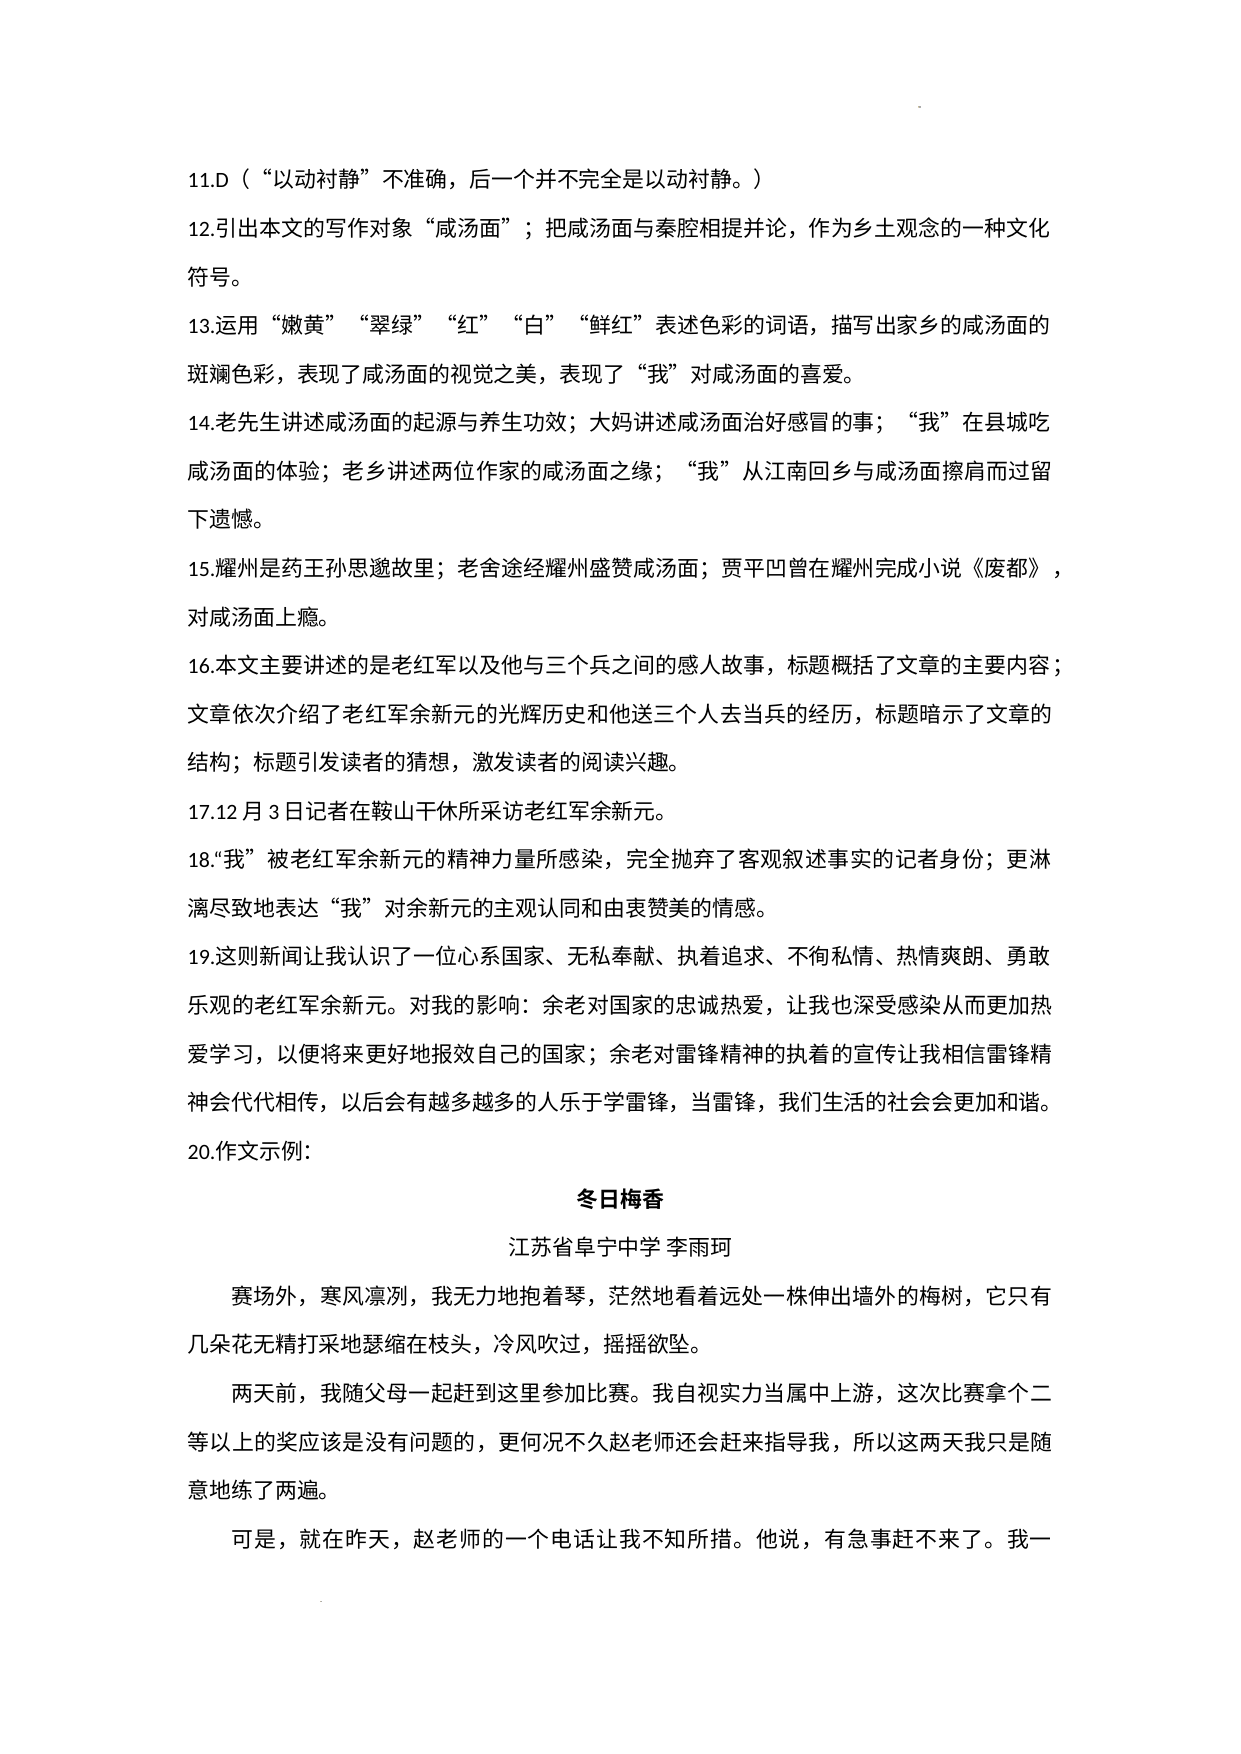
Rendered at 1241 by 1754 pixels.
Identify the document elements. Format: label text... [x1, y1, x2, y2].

text 17.12月3日记者在鞍山干休所采访老红军余新元。 [187, 793, 1053, 826]
text 12.引出本文的写作对象“咸汤面”；把咸汤面与秦腔相提并论，作为乡土观念的一种文化符号。 [187, 210, 1053, 292]
text 14.老先生讲述咸汤面的起源与养生功效；大妈讲述咸汤面治好感冒的事；“我”在县城吃咸汤面的体验；老乡讲述两位作家的咸汤面之缘；“我”从江南回乡与咸汤面擦肩而过留下遗憾。 [187, 404, 1053, 534]
text 冬日梅香 [187, 1182, 1053, 1214]
text 18.“我”被老红军余新元的精神力量所感染，完全抛弃了客观叙述事实的记者身份；更淋漓尽致地表达“我”对余新元的主观认同和由衷赞美的情感。 [187, 842, 1053, 923]
text 江苏省阜宁中学 李雨珂 [187, 1230, 1053, 1262]
text 11.D（“以动衬静”不准确，后一个并不完全是以动衬静。） [187, 162, 1053, 194]
text 15.耀州是药王孙思邈故里；老舍途经耀州盛赞咸汤面；贾平凹曾在耀州完成小说《废都》，对咸汤面上瘾。 [187, 550, 1053, 632]
text 19.这则新闻让我认识了一位心系国家、无私奉献、执着追求、不徇私情、热情爽朗、勇敢乐观的老红军余新元。对我的影响：余老对国家的忠诚热爱，让我也深受感染从而更加热爱学习，以便将来更好地报效自己的国家；余老对雷锋精神的执着的宣传让我相信雷锋精神会代代相传，以后会有越多越多的人乐于学雷锋，当雷锋，我们生活的社会会更加和谐。 [187, 939, 1053, 1117]
text 赛场外，寒风凛冽，我无力地抱着琴，茫然地看着远处一株伸出墙外的梅树，它只有几朵花无精打采地瑟缩在枝头，冷风吹过，摇摇欲坠。 [187, 1278, 1053, 1359]
text 两天前，我随父母一起赶到这里参加比赛。我自视实力当属中上游，这次比赛拿个二等以上的奖应该是没有问题的，更何况不久赵老师还会赶来指导我，所以这两天我只是随意地练了两遍。 [187, 1375, 1053, 1505]
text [187, 1521, 1053, 1554]
text 13.运用“嫩黄”“翠绿”“红”“白”“鲜红”表述色彩的词语，描写出家乡的咸汤面的斑斓色彩，表现了咸汤面的视觉之美，表现了“我”对咸汤面的喜爱。 [187, 307, 1053, 389]
text 20.作文示例： [187, 1133, 1053, 1166]
text 16.本文主要讲述的是老红军以及他与三个兵之间的感人故事，标题概括了文章的主要内容；文章依次介绍了老红军余新元的光辉历史和他送三个人去当兵的经历，标题暗示了文章的结构；标题引发读者的猜想，激发读者的阅读兴趣。 [187, 647, 1053, 777]
